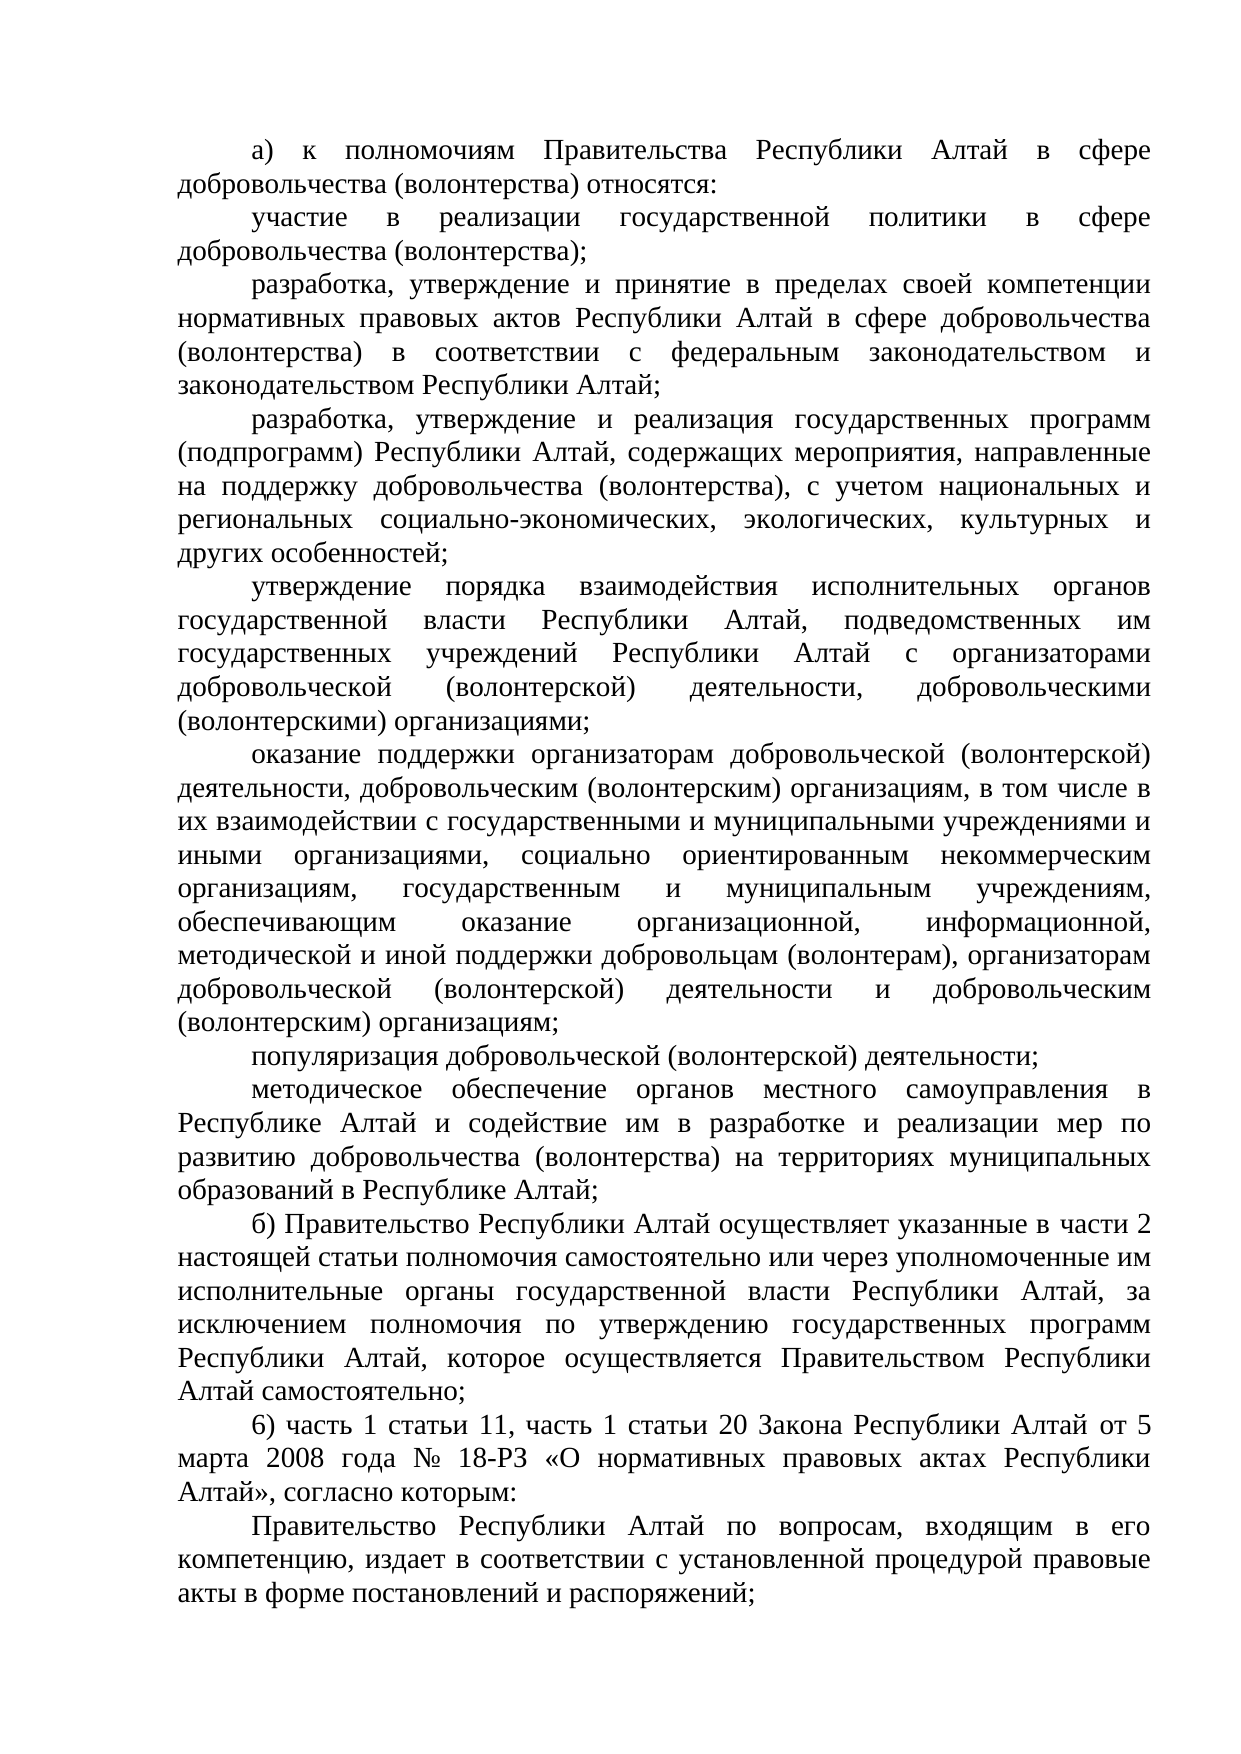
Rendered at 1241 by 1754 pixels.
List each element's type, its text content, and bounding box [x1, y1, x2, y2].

text Правительство Республики Алтай по вопросам, входящим в его компетенцию, издает в соответствии с установленной процедурой правовые акты в форме постановлений и распоряжений; [177, 1508, 1152, 1608]
text оказание поддержки организаторам добровольческой (волонтерской) деятельности, добровольческим (волонтерским) организациям, в том числе в их взаимодействии с государственными и муниципальными учреждениями и иными организациями, социально ориентированным некоммерческим организациям, государственным и муниципальным учреждениям, обеспечивающим оказание организационной, информационной, методической и иной поддержки добровольцам (волонтерам), организаторам добровольческой (волонтерской) деятельности и добровольческим (волонтерским) организациям; [177, 736, 1152, 1038]
text участие в реализации государственной политики в сфере добровольчества (волонтерства); [177, 199, 1152, 267]
text популяризация добровольческой (волонтерской) деятельности; [177, 1038, 1152, 1072]
text б) Правительство Республики Алтай осуществляет указанные в части 2 настоящей статьи полномочия самостоятельно или через уполномоченные им исполнительные органы государственной власти Республики Алтай, за исключением полномочия по утверждению государственных программ Республики Алтай, которое осуществляется Правительством Республики Алтай самостоятельно; [177, 1206, 1152, 1407]
text 6) часть 1 статьи 11, часть 1 статьи 20 Закона Республики Алтай от 5 марта 2008 года № 18-РЗ «О нормативных правовых актах Республики Алтай», согласно которым: [177, 1407, 1152, 1508]
text разработка, утверждение и принятие в пределах своей компетенции нормативных правовых актов Республики Алтай в сфере добровольчества (волонтерства) в соответствии с федеральным законодательством и законодательством Республики Алтай; [177, 267, 1152, 401]
text а) к полномочиям Правительства Республики Алтай в сфере добровольчества (волонтерства) относятся: [177, 132, 1152, 199]
text методическое обеспечение органов местного самоуправления в Республике Алтай и содействие им в разработке и реализации мер по развитию добровольчества (волонтерства) на территориях муниципальных образований в Республике Алтай; [177, 1072, 1152, 1206]
text утверждение порядка взаимодействия исполнительных органов государственной власти Республики Алтай, подведомственных им государственных учреждений Республики Алтай с организаторами добровольческой (волонтерской) деятельности, добровольческими (волонтерскими) организациями; [177, 568, 1152, 736]
text разработка, утверждение и реализация государственных программ (подпрограмм) Республики Алтай, содержащих мероприятия, направленные на поддержку добровольчества (волонтерства), с учетом национальных и региональных социально-экономических, экологических, культурных и других особенностей; [177, 401, 1152, 568]
